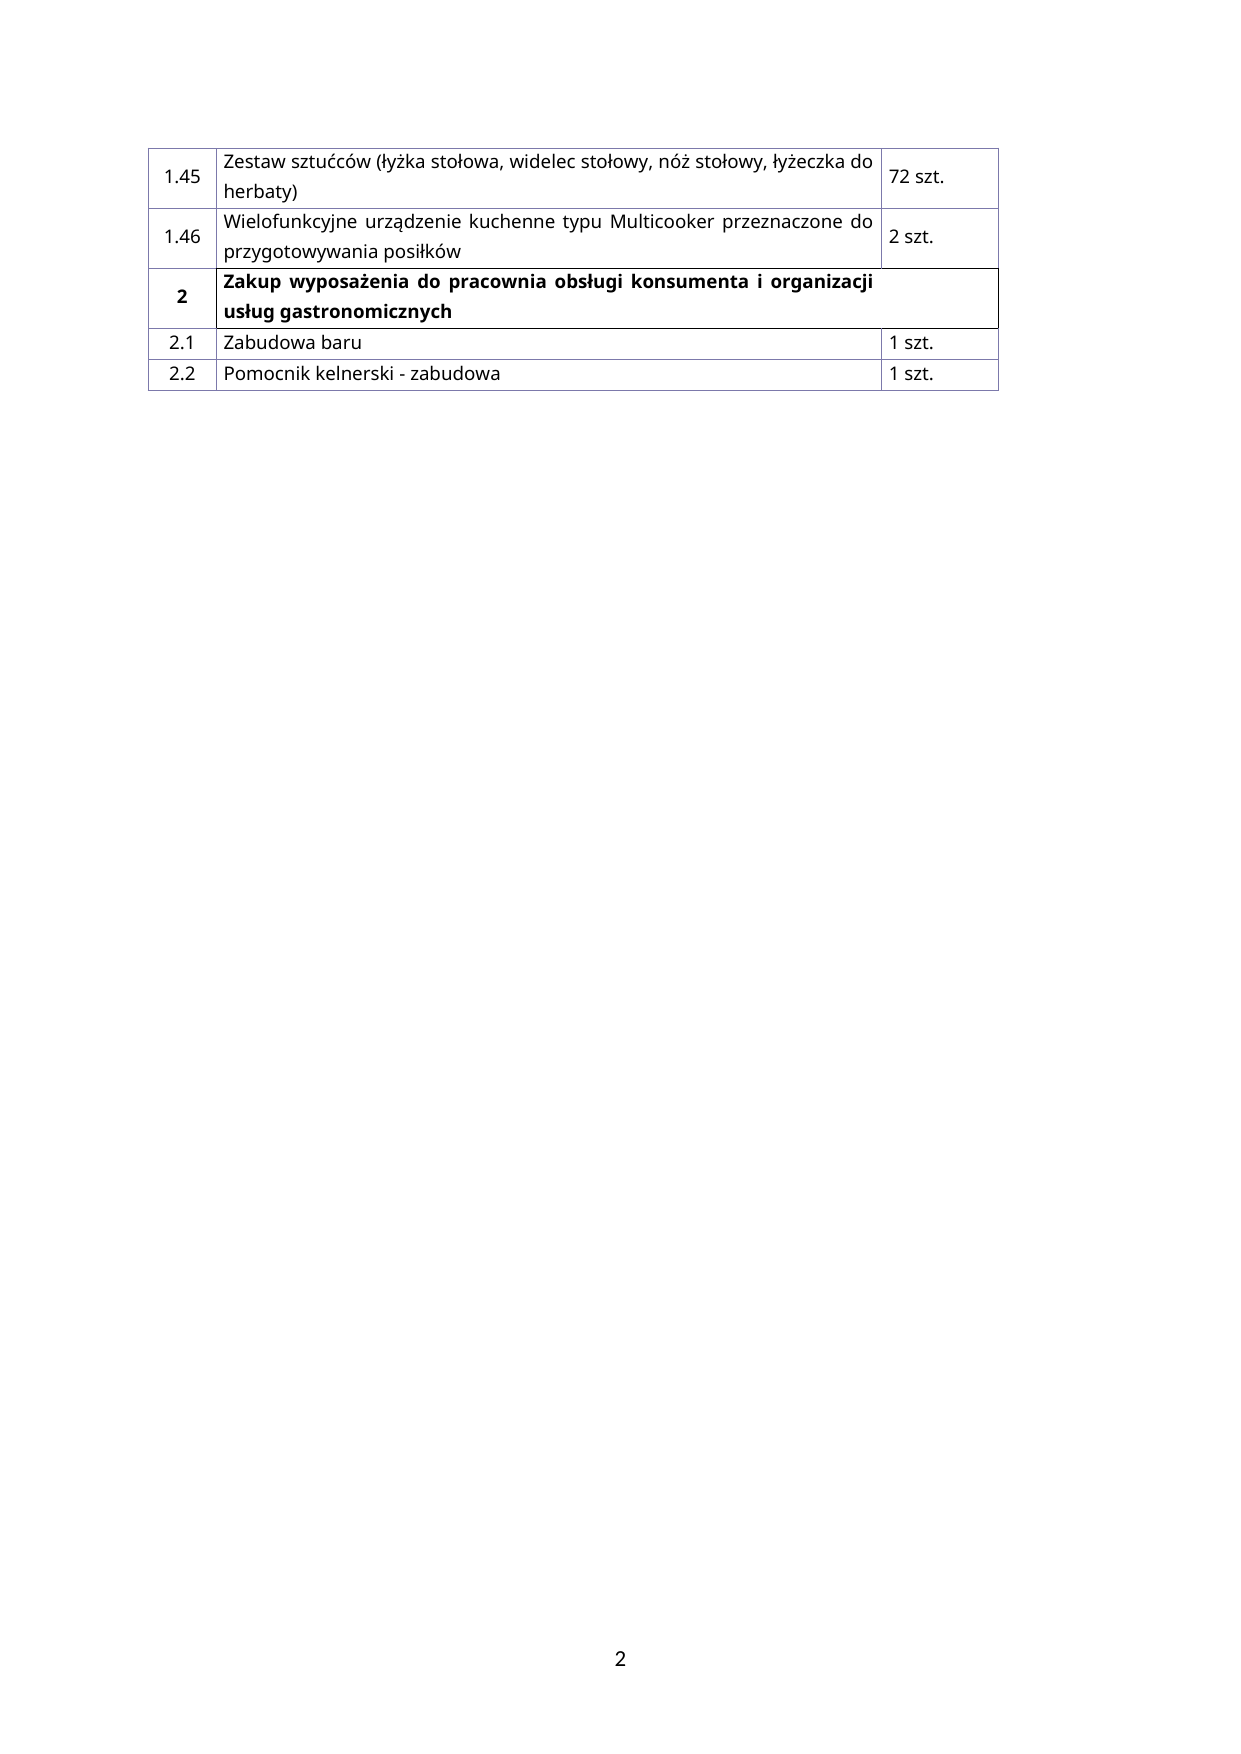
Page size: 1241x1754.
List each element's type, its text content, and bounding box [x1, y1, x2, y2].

table_cell Pomocnik kelnerski - zabudowa [217, 360, 881, 389]
table_cell 2.1 [149, 329, 216, 359]
table_cell 2 [149, 269, 216, 328]
table_cell 1 szt. [882, 360, 998, 389]
table_cell 72 szt. [882, 149, 998, 208]
table_cell 1.45 [149, 149, 216, 208]
table_cell [881, 269, 998, 328]
table_cell 2 szt. [882, 209, 998, 268]
table_cell 2.2 [149, 360, 216, 389]
table_cell 1 szt. [882, 329, 998, 359]
table_cell Wielofunkcyjne urządzenie kuchenne typu Multicooker przeznaczone do przygotowywania posiłków [217, 209, 881, 268]
table_cell Zabudowa baru [217, 329, 881, 359]
table_cell 1.46 [149, 209, 216, 268]
table_cell Zakup wyposażenia do pracownia obsługi konsumenta i organizacji usług gastronomicznych [217, 269, 881, 328]
table_cell Zestaw sztućców (łyżka stołowa, widelec stołowy, nóż stołowy, łyżeczka do herbaty) [217, 149, 881, 208]
